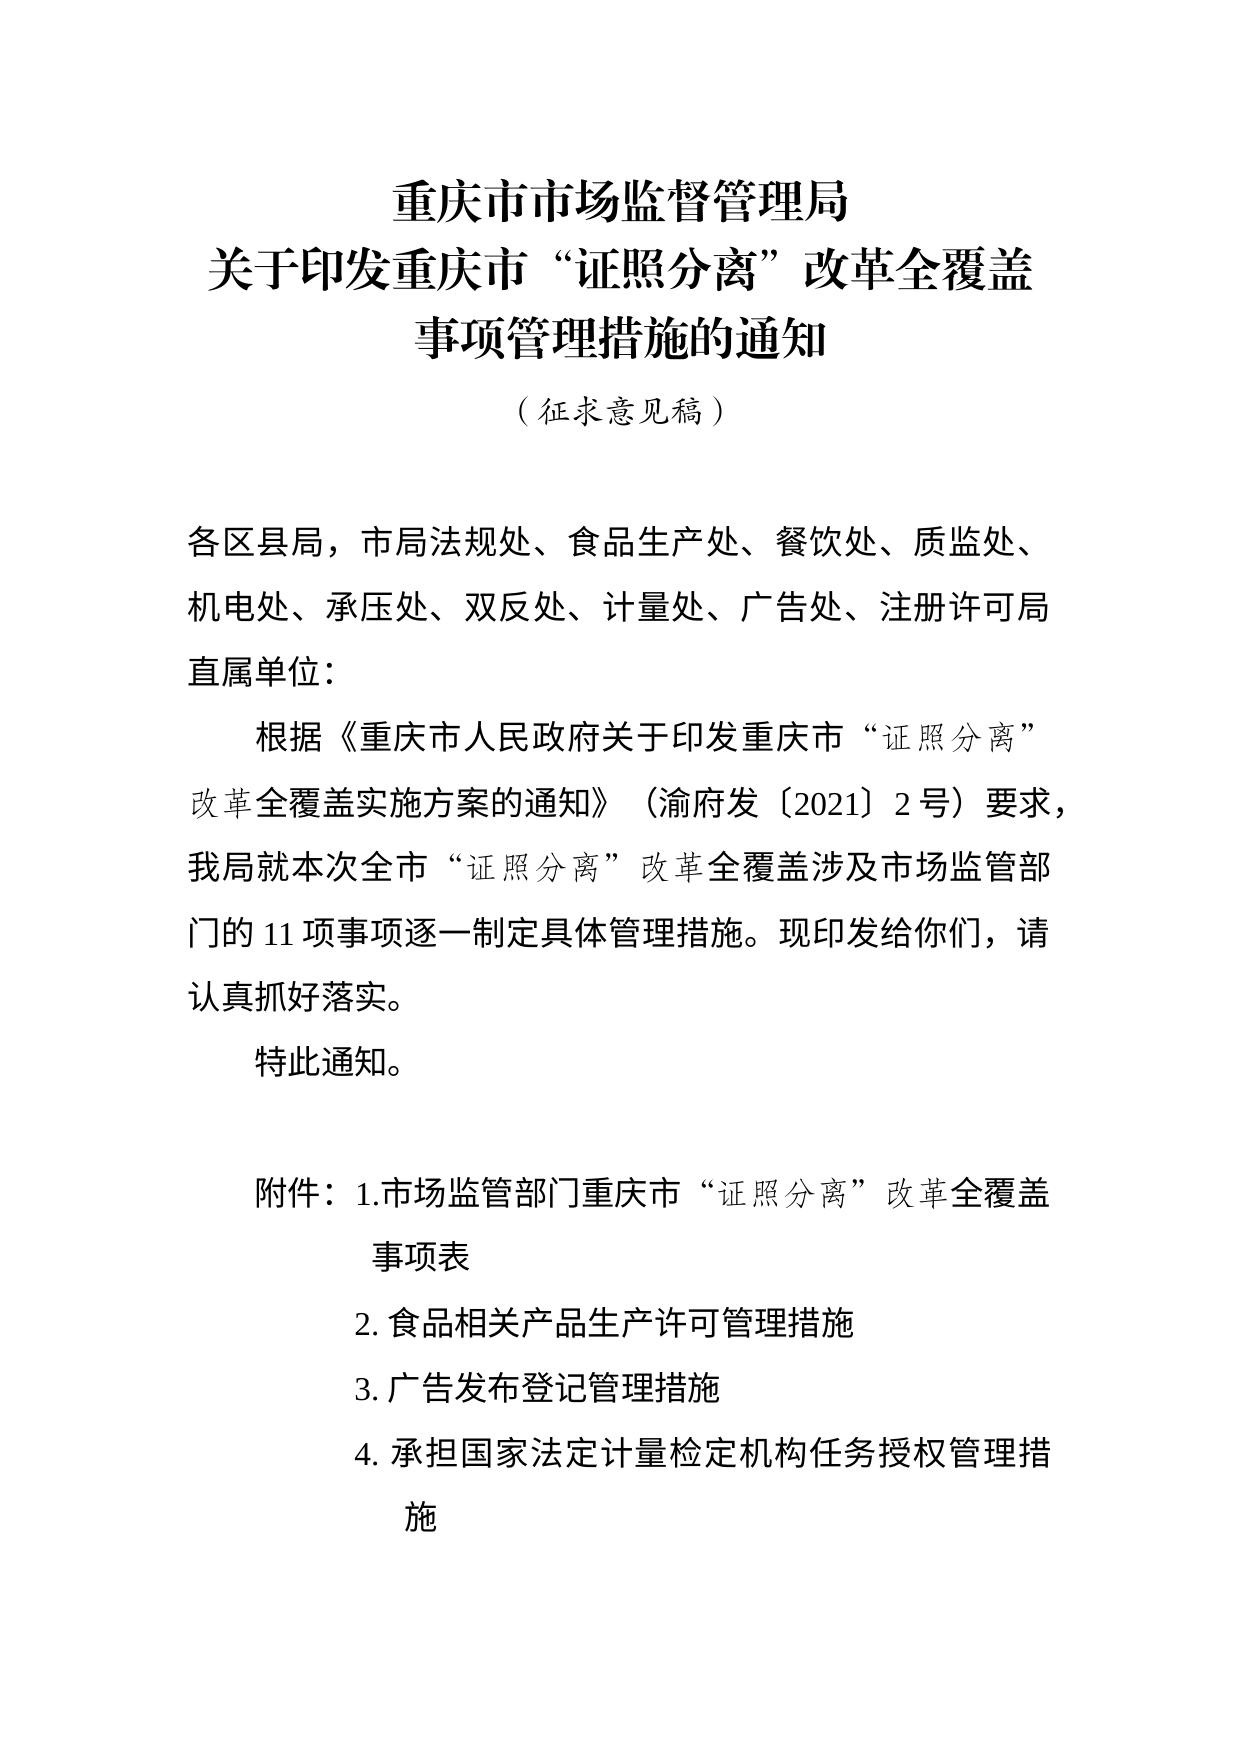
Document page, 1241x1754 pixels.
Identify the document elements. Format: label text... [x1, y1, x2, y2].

text 各区县局，市局法规处、食品生产处、餐饮处、质监处、机电处、承压处、双反处、计量处、广告处、注册许可局、直属单位： [187, 512, 1053, 707]
text 特此通知。 [187, 1032, 1053, 1097]
text 重庆市市场监督管理局 [187, 162, 1053, 231]
text （征求意见稿） [187, 368, 1053, 437]
text 2. 食品相关产品生产许可管理措施 [187, 1292, 1053, 1357]
text 根据《重庆市人民政府关于印发重庆市“证照分离”改革全覆盖实施方案的通知》（渝府发〔2021〕2号）要求，我局就本次全市“证照分离”改革全覆盖涉及市场监管部门的11项事项逐一制定具体管理措施。现印发给你们，请认真抓好落实。 [187, 707, 1053, 1032]
text 4. 承担国家法定计量检定机构任务授权管理措施 [354, 1422, 1053, 1552]
text 关于印发重庆市“证照分离”改革全覆盖事项管理措施的通知 [187, 231, 1053, 368]
text 附件：1.市场监管部门重庆市“证照分离”改革全覆盖事项表 [254, 1162, 1053, 1292]
text 3. 广告发布登记管理措施 [187, 1357, 1053, 1422]
